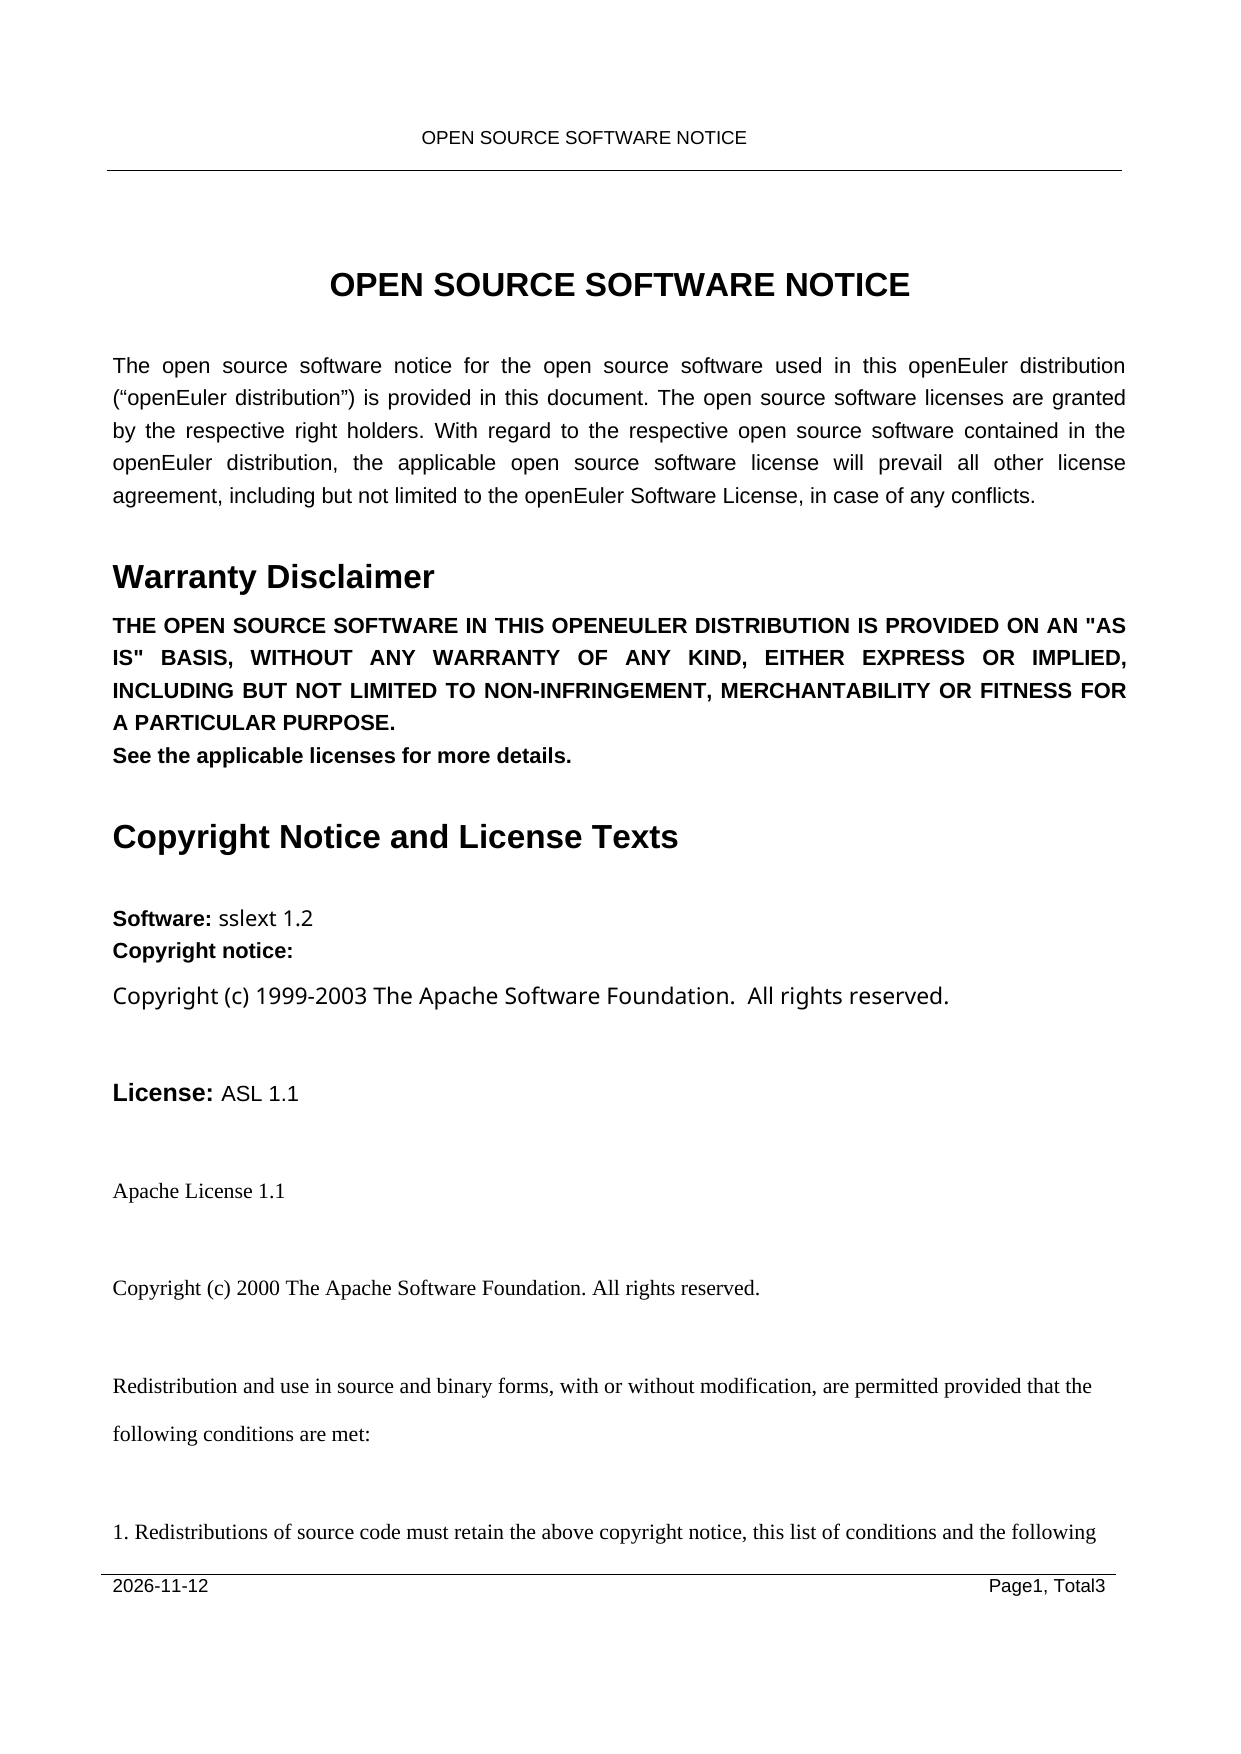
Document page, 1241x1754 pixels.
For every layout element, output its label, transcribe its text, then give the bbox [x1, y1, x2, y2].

text Copyright Notice and License Texts [112, 804, 1128, 869]
text Copyright (c) 1999-2003 The Apache Software Foundation. All rights reserved. [112, 979, 1128, 1060]
text Software: sslext 1.2 [112, 901, 1128, 934]
text Warranty Disclaimer [112, 544, 1128, 609]
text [112, 1077, 1128, 1548]
text The open source software notice for the open source software used in this openEuler distribution (“openEuler distribution”) is provided in this document. The open source software licenses are granted by the respective right holders. With regard to the respective open source software contained in the openEuler distribution, the applicable open source software license will prevail all other license agreement, including but not limited to the openEuler Software License, in case of any conflicts. [112, 349, 1128, 511]
text OPEN SOURCE SOFTWARE NOTICE [112, 251, 1128, 316]
text Copyright notice: [112, 934, 1128, 966]
text THE OPEN SOURCE SOFTWARE IN THIS OPENEULER DISTRIBUTION IS PROVIDED ON AN "AS IS" BASIS, WITHOUT ANY WARRANTY OF ANY KIND, EITHER EXPRESS OR IMPLIED, INCLUDING BUT NOT LIMITED TO NON-INFRINGEMENT, MERCHANTABILITY OR FITNESS FOR A PARTICULAR PURPOSE. See the applicable licenses for more details. [112, 609, 1128, 771]
